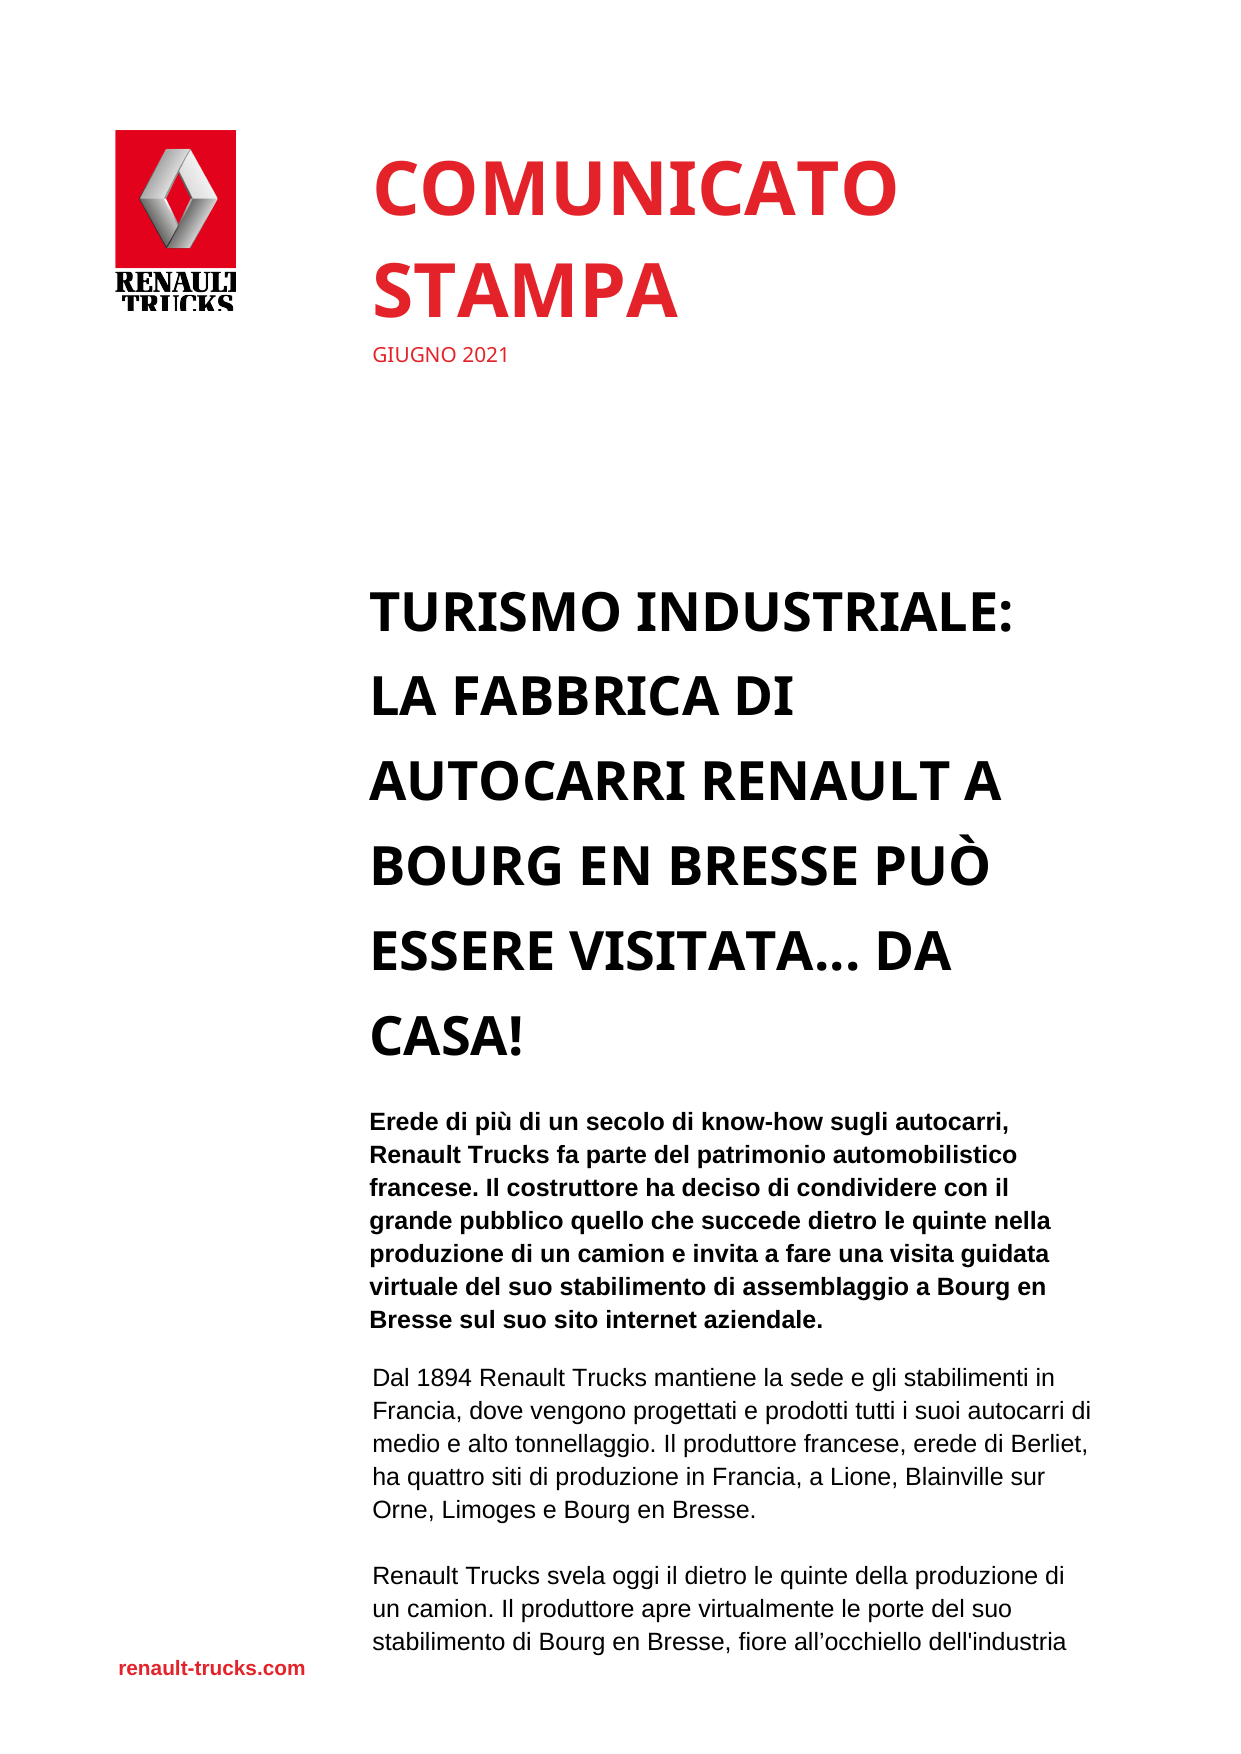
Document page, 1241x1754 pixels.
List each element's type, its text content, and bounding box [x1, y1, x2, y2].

text Erede di più di un secolo di know-how sugli autocarri, Renault Trucks fa parte del patrimonio automobilistico francese. Il costruttore ha deciso di condividere con il grande pubblico quello che succede dietro le quinte nella produzione di un camion e invita a fare una visita guidata virtuale del suo stabilimento di assemblaggio a Bourg en Bresse sul suo sito internet aziendale. [369, 1107, 1093, 1334]
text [372, 1561, 1093, 1656]
text STAMPA [372, 238, 1093, 340]
picture [115, 130, 236, 311]
text COMUNICATO [372, 136, 1093, 238]
text TURISMO INDUSTRIALE: LA FABBRICA DI AUTOCARRI RENAULT A BOURG EN BRESSE PUÒ ESSERE VISITATA... DA CASA! [369, 573, 1093, 1071]
text GIUGNO 2021 [372, 340, 1093, 368]
text Dal 1894 Renault Trucks mantiene la sede e gli stabilimenti in Francia, dove vengono progettati e prodotti tutti i suoi autocarri di medio e alto tonnellaggio. Il produttore francese, erede di Berliet, ha quattro siti di produzione in Francia, a Lione, Blainville sur Orne, Limoges e Bourg en Bresse. [372, 1363, 1093, 1524]
